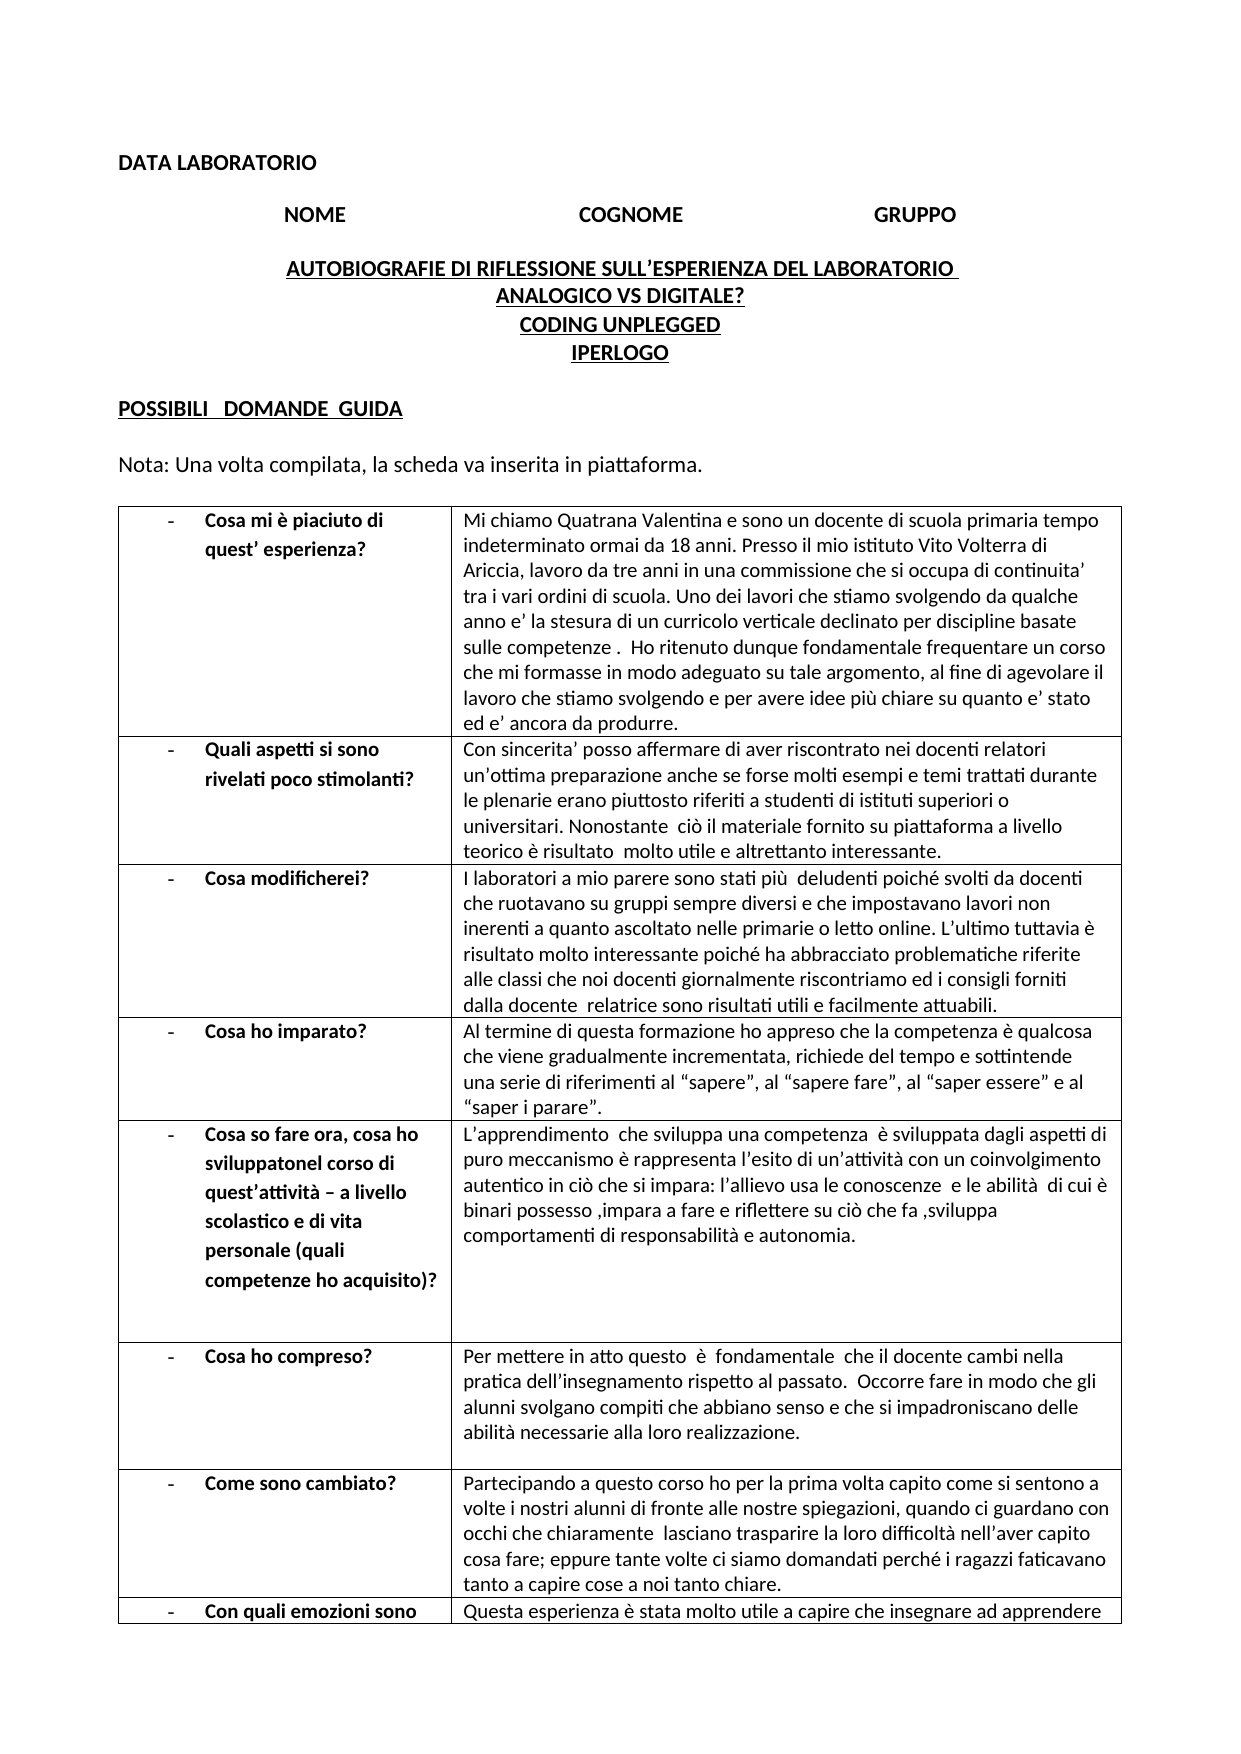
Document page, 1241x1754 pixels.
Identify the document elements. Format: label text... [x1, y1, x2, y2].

table_cell Cosa ho imparato? [119, 1018, 451, 1120]
text NOME COGNOME GRUPPO [118, 201, 1122, 229]
table_cell Partecipando a questo corso ho per la prima volta capito come si sentono a volte i nostri alunni di fronte alle nostre spiegazioni, quando ci guardano con occhi che chiaramente lasciano trasparire la loro difficoltà nell’aver capito cosa fare; eppure tante volte ci siamo domandati perché i ragazzi faticavano tanto a capire cose a noi tanto chiare. [452, 1470, 1121, 1597]
text ANALOGICO VS DIGITALE? [118, 282, 1122, 310]
table_header Mi chiamo Quatrana Valentina e sono un docente di scuola primaria tempo indeterminato ormai da 18 anni. Presso il mio istituto Vito Volterra di Ariccia, lavoro da tre anni in una commissione che si occupa di continuita’ tra i vari ordini di scuola. Uno dei lavori che stiamo svolgendo da qualche anno e’ la stesura di un curricolo verticale declinato per discipline basate sulle competenze . Ho ritenuto dunque fondamentale frequentare un corso che mi formasse in modo adeguato su tale argomento, al fine di agevolare il lavoro che stiamo svolgendo e per avere idee più chiare su quanto e’ stato ed e’ ancora da produrre. [452, 507, 1121, 736]
text CODING UNPLEGGED [118, 310, 1122, 338]
table_cell Cosa so fare ora, cosa ho sviluppatonel corso di quest’attività – a livello scolastico e di vita personale (quali competenze ho acquisito)? [119, 1121, 451, 1342]
table_cell I laboratori a mio parere sono stati più deludenti poiché svolti da docenti che ruotavano su gruppi sempre diversi e che impostavano lavori non inerenti a quanto ascoltato nelle primarie o letto online. L’ultimo tuttavia è risultato molto interessante poiché ha abbracciato problematiche riferite alle classi che noi docenti giornalmente riscontriamo ed i consigli forniti dalla docente relatrice sono risultati utili e facilmente attuabili. [452, 865, 1121, 1017]
text AUTOBIOGRAFIE DI RIFLESSIONE SULL’ESPERIENZA DEL LABORATORIO [118, 254, 1122, 282]
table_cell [119, 1598, 451, 1623]
table_cell Quali aspetti si sono rivelati poco stimolanti? [119, 737, 451, 864]
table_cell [452, 1598, 1121, 1623]
text POSSIBILI DOMANDE GUIDA [118, 394, 1122, 422]
text DATA LABORATORIO [118, 148, 1122, 176]
text IPERLOGO [118, 338, 1122, 366]
table_cell Al termine di questa formazione ho appreso che la competenza è qualcosa che viene gradualmente incrementata, richiede del tempo e sottintende una serie di riferimenti al “sapere”, al “sapere fare”, al “saper essere” e al “saper i parare”. [452, 1018, 1121, 1120]
table_header Cosa mi è piaciuto di quest’ esperienza? [119, 507, 451, 736]
table_cell Come sono cambiato? [119, 1470, 451, 1597]
table_cell L’apprendimento che sviluppa una competenza è sviluppata dagli aspetti di puro meccanismo è rappresenta l’esito di un’attività con un coinvolgimento autentico in ciò che si impara: l’allievo usa le conoscenze e le abilità di cui è binari possesso ,impara a fare e riflettere su ciò che fa ,sviluppa comportamenti di responsabilità e autonomia. [452, 1121, 1121, 1342]
table_cell Cosa ho compreso? [119, 1343, 451, 1469]
table_cell Cosa modificherei? [119, 865, 451, 1017]
table_cell Con sincerita’ posso affermare di aver riscontrato nei docenti relatori un’ottima preparazione anche se forse molti esempi e temi trattati durante le plenarie erano piuttosto riferiti a studenti di istituti superiori o universitari. Nonostante ciò il materiale fornito su piattaforma a livello teorico è risultato molto utile e altrettanto interessante. [452, 737, 1121, 864]
table_cell Per mettere in atto questo è fondamentale che il docente cambi nella pratica dell’insegnamento rispetto al passato. Occorre fare in modo che gli alunni svolgano compiti che abbiano senso e che si impadroniscano delle abilità necessarie alla loro realizzazione. [452, 1343, 1121, 1469]
text Nota: Una volta compilata, la scheda va inserita in piattaforma. [118, 450, 1122, 478]
